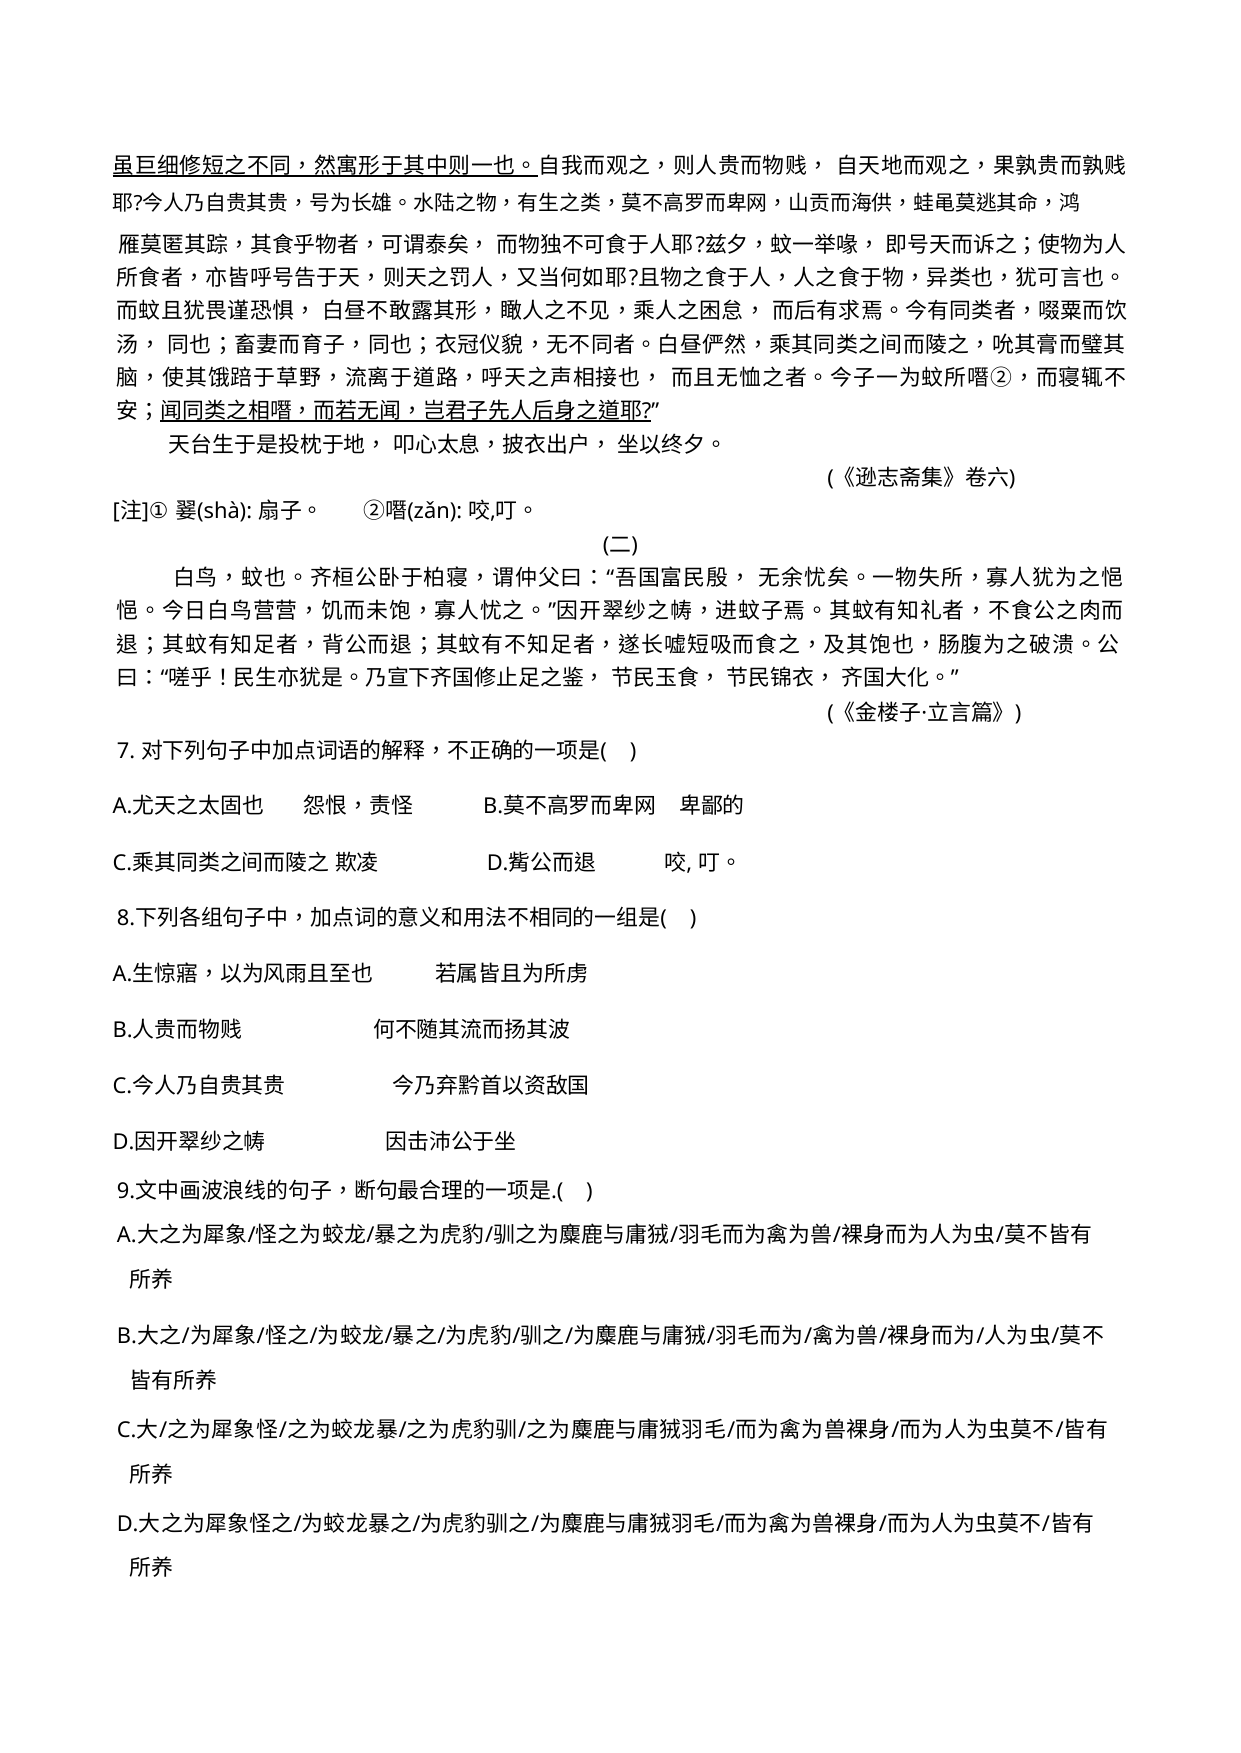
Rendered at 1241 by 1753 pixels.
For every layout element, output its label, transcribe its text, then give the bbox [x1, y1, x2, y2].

text A.大之为犀象/怪之为蛟龙/暴之为虎豹/驯之为麋鹿与庸狨/羽毛而为禽为兽/裸身而为人为虫/莫不皆有所养 [117, 1219, 1092, 1294]
text C.大/之为犀象怪/之为蛟龙暴/之为虎豹驯/之为麋鹿与庸狨羽毛/而为禽为兽裸身/而为人为虫莫不/皆有所养 [117, 1414, 1109, 1488]
text 9.文中画波浪线的句子，断句最合理的一项是.( ) [117, 1175, 1128, 1204]
text 雁莫匿其踪，其食乎物者，可谓泰矣， 而物独不可食于人耶?兹夕，蚊一举喙， 即号天而诉之；使物为人所食者，亦皆呼号告于天，则天之罚人，又当何如耶?且物之食于人，人之食于物，异类也，犹可言也。而蚊且犹畏谨恐惧， 白昼不敢露其形，瞰人之不见，乘人之困怠， 而后有求焉。今有同类者，啜粟而饮汤， 同也；畜妻而育子，同也；衣冠仪貌，无不同者。白昼俨然，乘其同类之间而陵之，吮其膏而璧其脑，使其饿踣于草野，流离于道路，呼天之声相接也， 而且无恤之者。今子一为蚊所噆②，而寝辄不安；闻同类之相噆，而若无闻，岂君子先人后身之道耶?” [117, 225, 1128, 425]
text 8.下列各组句子中，加点词的意义和用法不相同的一组是( ) [117, 895, 1128, 932]
text 天台生于是投枕于地， 叩心太息，披衣出户， 坐以终夕。 [169, 425, 1128, 458]
text C.今人乃自贵其贵 今乃弃黔首以资敌国 [112, 1063, 1128, 1100]
text (二) [112, 525, 1128, 558]
text A.生惊寤，以为风雨且至也 若属皆且为所虏 [112, 951, 1128, 988]
text D.大之为犀象怪之/为蛟龙暴之/为虎豹驯之/为麋鹿与庸狨羽毛/而为禽为兽裸身/而为人为虫莫不/皆有所养 [117, 1507, 1094, 1582]
text A.尤天之太固也 怨恨，责怪 B.莫不高罗而卑网 卑鄙的 [112, 783, 1128, 820]
text (《金楼子·立言篇》) [827, 694, 1128, 727]
text [注]①翣(shà): 扇子。 ②噆(zǎn): 咬,叮。 [112, 492, 1128, 525]
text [112, 150, 1128, 217]
text D.因开翠纱之帱 因击沛公于坐 [112, 1119, 1128, 1156]
text (《逊志斋集》卷六) [827, 458, 1128, 492]
text B.大之/为犀象/怪之/为蛟龙/暴之/为虎豹/驯之/为麋鹿与庸狨/羽毛而为/禽为兽/裸身而为/人为虫/莫不皆有所养 [117, 1313, 1105, 1395]
text B.人贵而物贱 何不随其流而扬其波 [112, 1007, 1128, 1044]
text 7. 对下列句子中加点词语的解释，不正确的一项是( ) [117, 727, 1128, 764]
text C.乘其同类之间而陵之 欺凌 D.觜公而退 咬, 叮。 [112, 839, 1128, 876]
text 白鸟，蚊也。齐桓公卧于柏寝，谓仲父曰：“吾国富民殷， 无余忧矣。一物失所，寡人犹为之悒悒。今日白鸟营营，饥而未饱，寡人忧之。”因开翠纱之帱，进蚊子焉。其蚊有知礼者，不食公之肉而退；其蚊有知足者，背公而退；其蚊有不知足者，遂长嘘短吸而食之，及其饱也，肠腹为之破溃。公曰：“嗟乎！民生亦犹是。乃宣下齐国修止足之鉴， 节民玉食， 节民锦衣， 齐国大化。” [117, 558, 1123, 692]
